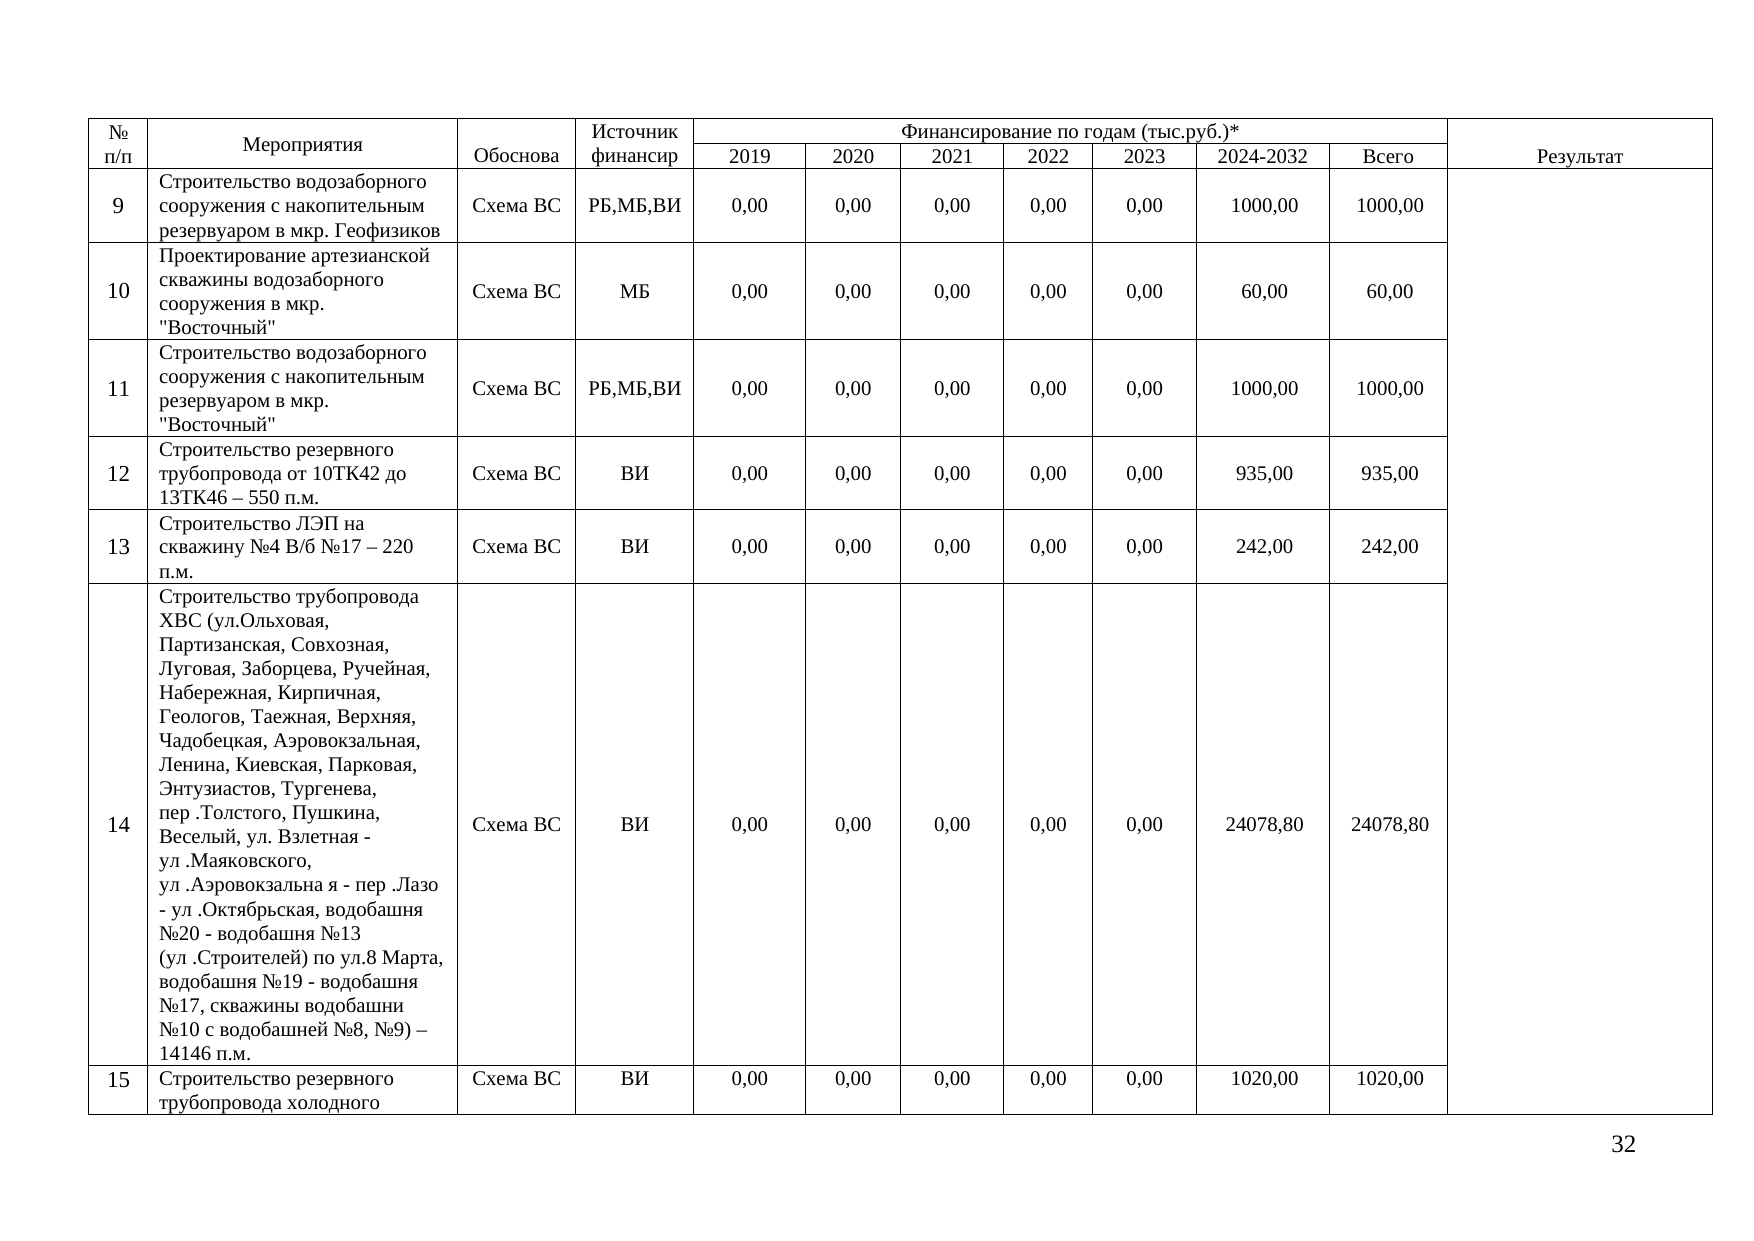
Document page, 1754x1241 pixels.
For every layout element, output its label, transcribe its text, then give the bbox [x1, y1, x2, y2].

table_cell 0,00 [806, 1066, 900, 1114]
table_cell ВИ [576, 437, 693, 509]
table_cell 15 [89, 1066, 147, 1114]
table_cell 0,00 [1004, 243, 1092, 339]
table_cell 1000,00 [1197, 340, 1329, 436]
table_cell 2021 [901, 144, 1003, 168]
table_cell 0,00 [806, 340, 900, 436]
table_cell 0,00 [1004, 1066, 1092, 1114]
table_cell Всего [1330, 144, 1447, 168]
table_cell 0,00 [806, 510, 900, 583]
table_cell Строительство ЛЭП на скважину №4 В/б №17 – 220 п.м. [148, 510, 457, 583]
table_cell 14 [89, 584, 147, 1065]
table_cell 242,00 [1197, 510, 1329, 583]
table_cell 0,00 [901, 510, 1003, 583]
table_cell 2024-2032 [1197, 144, 1329, 168]
table_header Источник финансирование [576, 119, 693, 168]
table_header Обоснование [458, 119, 575, 168]
table_cell 0,00 [806, 437, 900, 509]
table_cell 0,00 [694, 510, 805, 583]
table_cell 10 [89, 243, 147, 339]
table_cell 935,00 [1197, 437, 1329, 509]
table_cell 0,00 [694, 340, 805, 436]
table_cell 2020 [806, 144, 900, 168]
table_cell Схема ВС [458, 169, 575, 242]
table_cell 0,00 [901, 584, 1003, 1065]
table_cell МБ [576, 243, 693, 339]
table_cell 1000,00 [1330, 169, 1447, 242]
table_cell 935,00 [1330, 437, 1447, 509]
table_cell Схема ВС [458, 437, 575, 509]
table_cell РБ,МБ,ВИ [576, 340, 693, 436]
table_cell 1020,00 [1330, 1066, 1447, 1114]
table_cell ВИ [576, 510, 693, 583]
table_cell Схема ВС [458, 1066, 575, 1114]
table_cell 9 [89, 169, 147, 242]
table_cell 0,00 [694, 584, 805, 1065]
table_header Финансирование по годам (тыс.руб.)* [694, 119, 1447, 143]
table_cell 1000,00 [1197, 169, 1329, 242]
table_cell 0,00 [1093, 243, 1196, 339]
table_cell 2023 [1093, 144, 1196, 168]
table_cell 60,00 [1330, 243, 1447, 339]
table_cell 0,00 [1093, 510, 1196, 583]
table_cell 0,00 [694, 1066, 805, 1114]
table_cell 0,00 [901, 169, 1003, 242]
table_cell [148, 1066, 457, 1114]
table_cell 0,00 [1093, 437, 1196, 509]
table_cell Проектирование артезианской скважины водозаборного сооружения в мкр. "Восточный" [148, 243, 457, 339]
table_cell Результат [1448, 143, 1712, 168]
table_cell 1000,00 [1330, 340, 1447, 436]
table_cell 0,00 [1004, 584, 1092, 1065]
table_cell 13 [89, 510, 147, 583]
table_cell 2022 [1004, 144, 1092, 168]
table_cell 0,00 [806, 243, 900, 339]
table_cell ВИ [576, 1066, 693, 1114]
table_cell Строительство резервного трубопровода от 10ТК42 до 13ТК46 – 550 п.м. [148, 437, 457, 509]
table_cell 0,00 [901, 340, 1003, 436]
table_cell 0,00 [1004, 510, 1092, 583]
table_cell Строительство водозаборного сооружения с накопительным резервуаром в мкр. "Восточный" [148, 340, 457, 436]
table_cell 0,00 [806, 584, 900, 1065]
table_cell Схема ВС [458, 510, 575, 583]
table_cell 1020,00 [1197, 1066, 1329, 1114]
table_cell 0,00 [1004, 340, 1092, 436]
table_cell 0,00 [1093, 169, 1196, 242]
table_cell 0,00 [1004, 437, 1092, 509]
table_cell 0,00 [901, 437, 1003, 509]
table_cell Схема ВС [458, 340, 575, 436]
table_cell 0,00 [694, 437, 805, 509]
table_cell 11 [89, 340, 147, 436]
table_cell 60,00 [1197, 243, 1329, 339]
table_cell 0,00 [694, 243, 805, 339]
table_cell 242,00 [1330, 510, 1447, 583]
table_header [1448, 119, 1712, 143]
table_cell 0,00 [694, 169, 805, 242]
table_cell 0,00 [1093, 1066, 1196, 1114]
table_cell 0,00 [901, 243, 1003, 339]
table_cell Строительство водозаборного сооружения с накопительным резервуаром в мкр. Геофизиков [148, 169, 457, 242]
table_cell 24078,80 [1197, 584, 1329, 1065]
table_cell Схема ВС [458, 243, 575, 339]
table_header Мероприятия [148, 119, 457, 168]
table_cell РБ,МБ,ВИ [576, 169, 693, 242]
table_cell Строительство трубопровода ХВС (ул.Ольховая, Партизанская, Совхозная, Луговая, Заборцева, Ручейная, Набережная, Кирпичная, Геологов, Таежная, Верхняя, Чадобецкая, Аэровокзальная, Ленина, Киевская, Парковая, Энтузиастов, Тургенева, пер .Толстого, Пушкина, Веселый, ул. Взлетная - ул .Маяковского, ул .Аэровокзальна я - пер .Лазо - ул .Октябрьская, водобашня №20 - водобашня №13 (ул .Строителей) по ул.8 Марта, водобашня №19 - водобашня №17, скважины водобашни №10 с водобашней №8, №9) – 14146 п.м. [148, 584, 457, 1065]
table_cell 0,00 [1093, 340, 1196, 436]
table_cell 0,00 [1093, 584, 1196, 1065]
table_cell Схема ВС [458, 584, 575, 1065]
table_cell 0,00 [1004, 169, 1092, 242]
table_cell 12 [89, 437, 147, 509]
table_cell 0,00 [806, 169, 900, 242]
table_cell 0,00 [901, 1066, 1003, 1114]
table_header № п/п [89, 119, 147, 168]
table_cell 2019 [694, 144, 805, 168]
table_cell ВИ [576, 584, 693, 1065]
table_cell 24078,80 [1330, 584, 1447, 1065]
